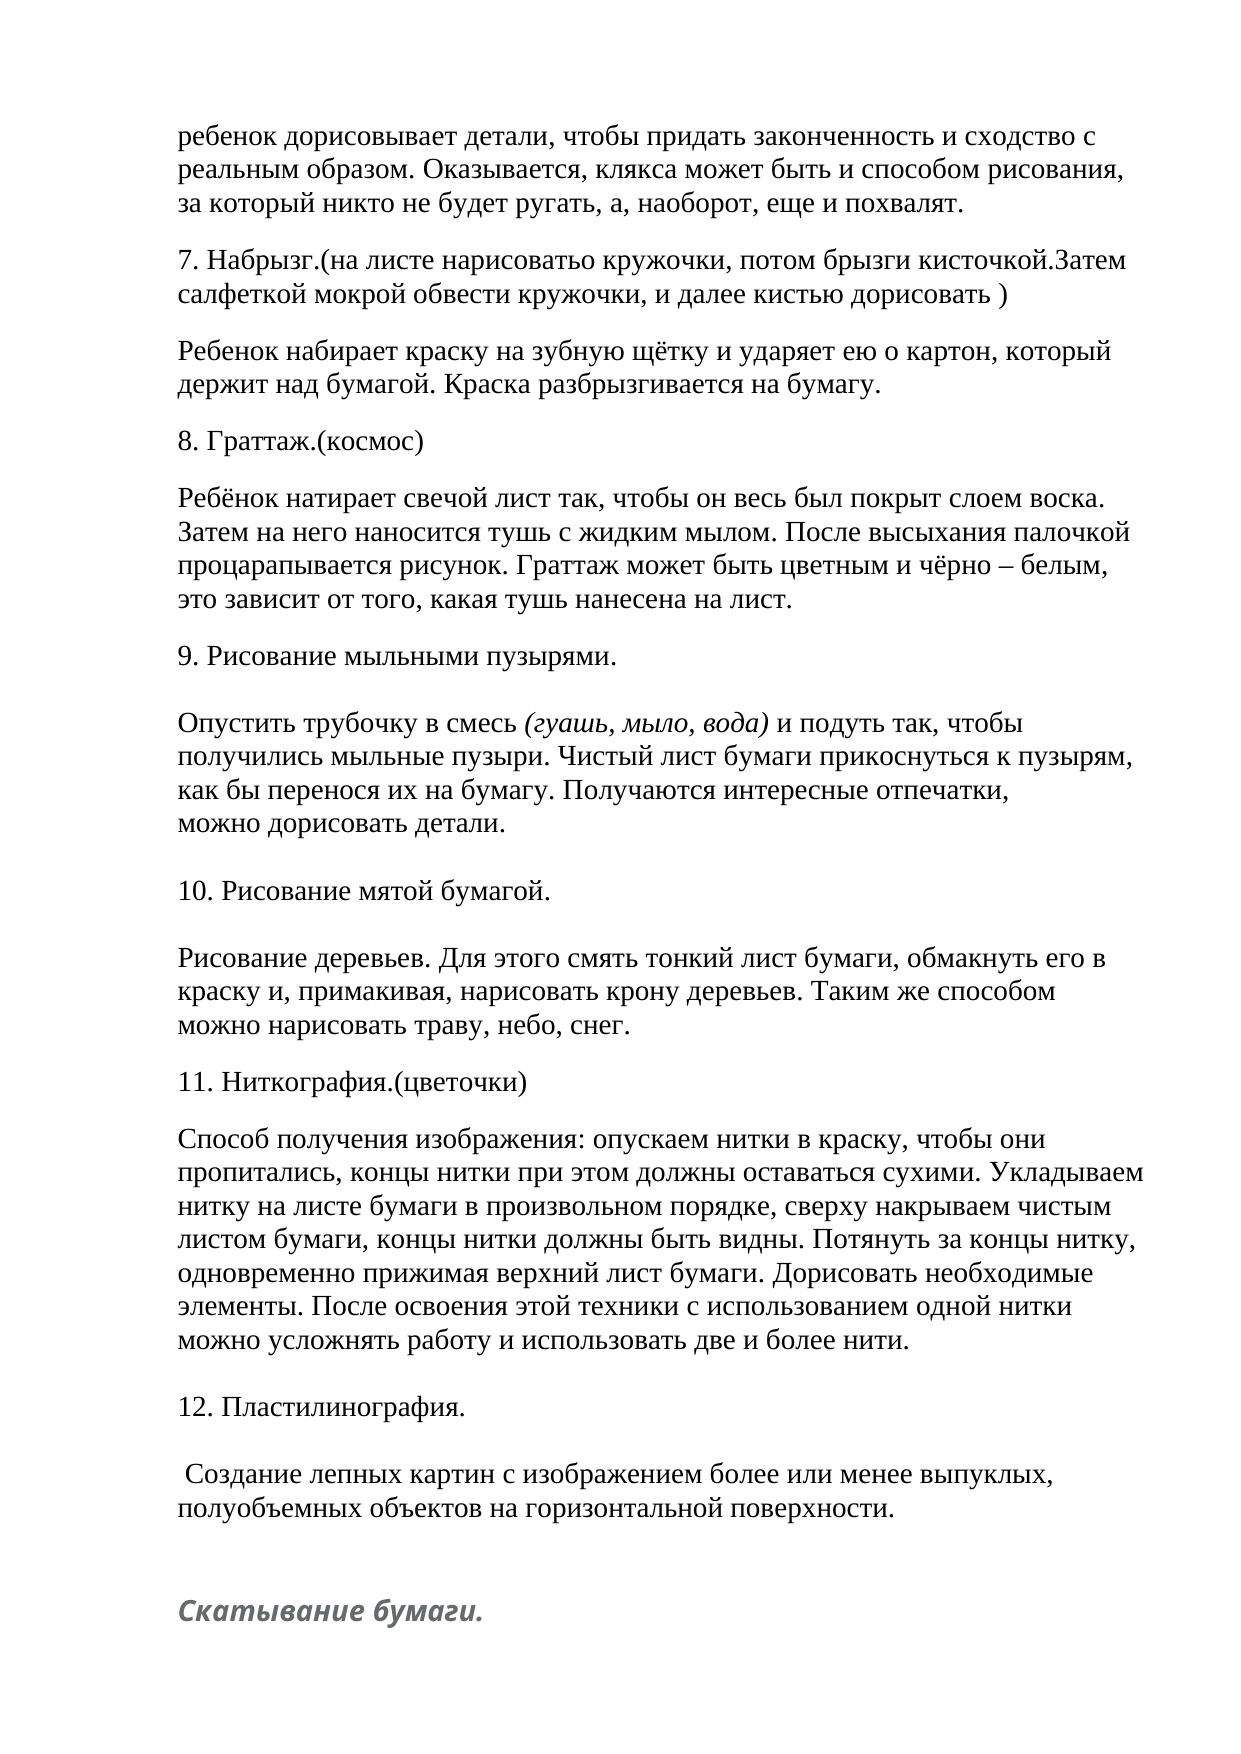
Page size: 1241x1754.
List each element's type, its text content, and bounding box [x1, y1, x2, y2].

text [177, 118, 1152, 219]
text Опустить трубочку в смесь (гуашь, мыло, вода) и подуть так, чтобы получились мыльные пузыри. Чистый лист бумаги прикоснуться к пузырям, как бы перенося их на бумагу. Получаются интересные отпечатки, можно дорисовать детали. [177, 705, 1152, 839]
text Скатывание бумаги. [177, 1590, 1152, 1630]
text 7. Набрызг.(на листе нарисоватьо кружочки, потом брызги кисточкой.Затем салфеткой мокрой обвести кружочки, и далее кистью дорисовать ) [177, 242, 1152, 309]
text 11. Ниткография.(цветочки) [177, 1064, 1152, 1097]
text 8. Граттаж.(космос) [177, 423, 1152, 457]
text Создание лепных картин с изображением более или менее выпуклых, полуобъемных объектов на горизонтальной поверхности. [177, 1456, 1152, 1523]
text Ребенок набирает краску на зубную щётку и ударяет ею о картон, который держит над бумагой. Краска разбрызгивается на бумагу. [177, 333, 1152, 400]
text Рисование деревьев. Для этого смять тонкий лист бумаги, обмакнуть его в краску и, примакивая, нарисовать крону деревьев. Таким же способом можно нарисовать траву, небо, снег. [177, 940, 1152, 1040]
text Способ получения изображения: опускаем нитки в краску, чтобы они пропитались, концы нитки при этом должны оставаться сухими. Укладываем нитку на листе бумаги в произвольном порядке, сверху накрываем чистым листом бумаги, концы нитки должны быть видны. Потянуть за концы нитку, одновременно прижимая верхний лист бумаги. Дорисовать необходимые элементы. После освоения этой техники с использованием одной нитки можно усложнять работу и использовать две и более нити. [177, 1121, 1152, 1356]
text Ребёнок натирает свечой лист так, чтобы он весь был покрыт слоем воска. Затем на него наносится тушь с жидким мылом. После высыхания палочкой процарапывается рисунок. Граттаж может быть цветным и чёрно – белым, это зависит от того, какая тушь нанесена на лист. [177, 480, 1152, 614]
text 9. Рисование мыльными пузырями. [177, 638, 1152, 671]
text 10. Рисование мятой бумагой. [177, 873, 1152, 906]
text 12. Пластилинография. [177, 1389, 1152, 1423]
